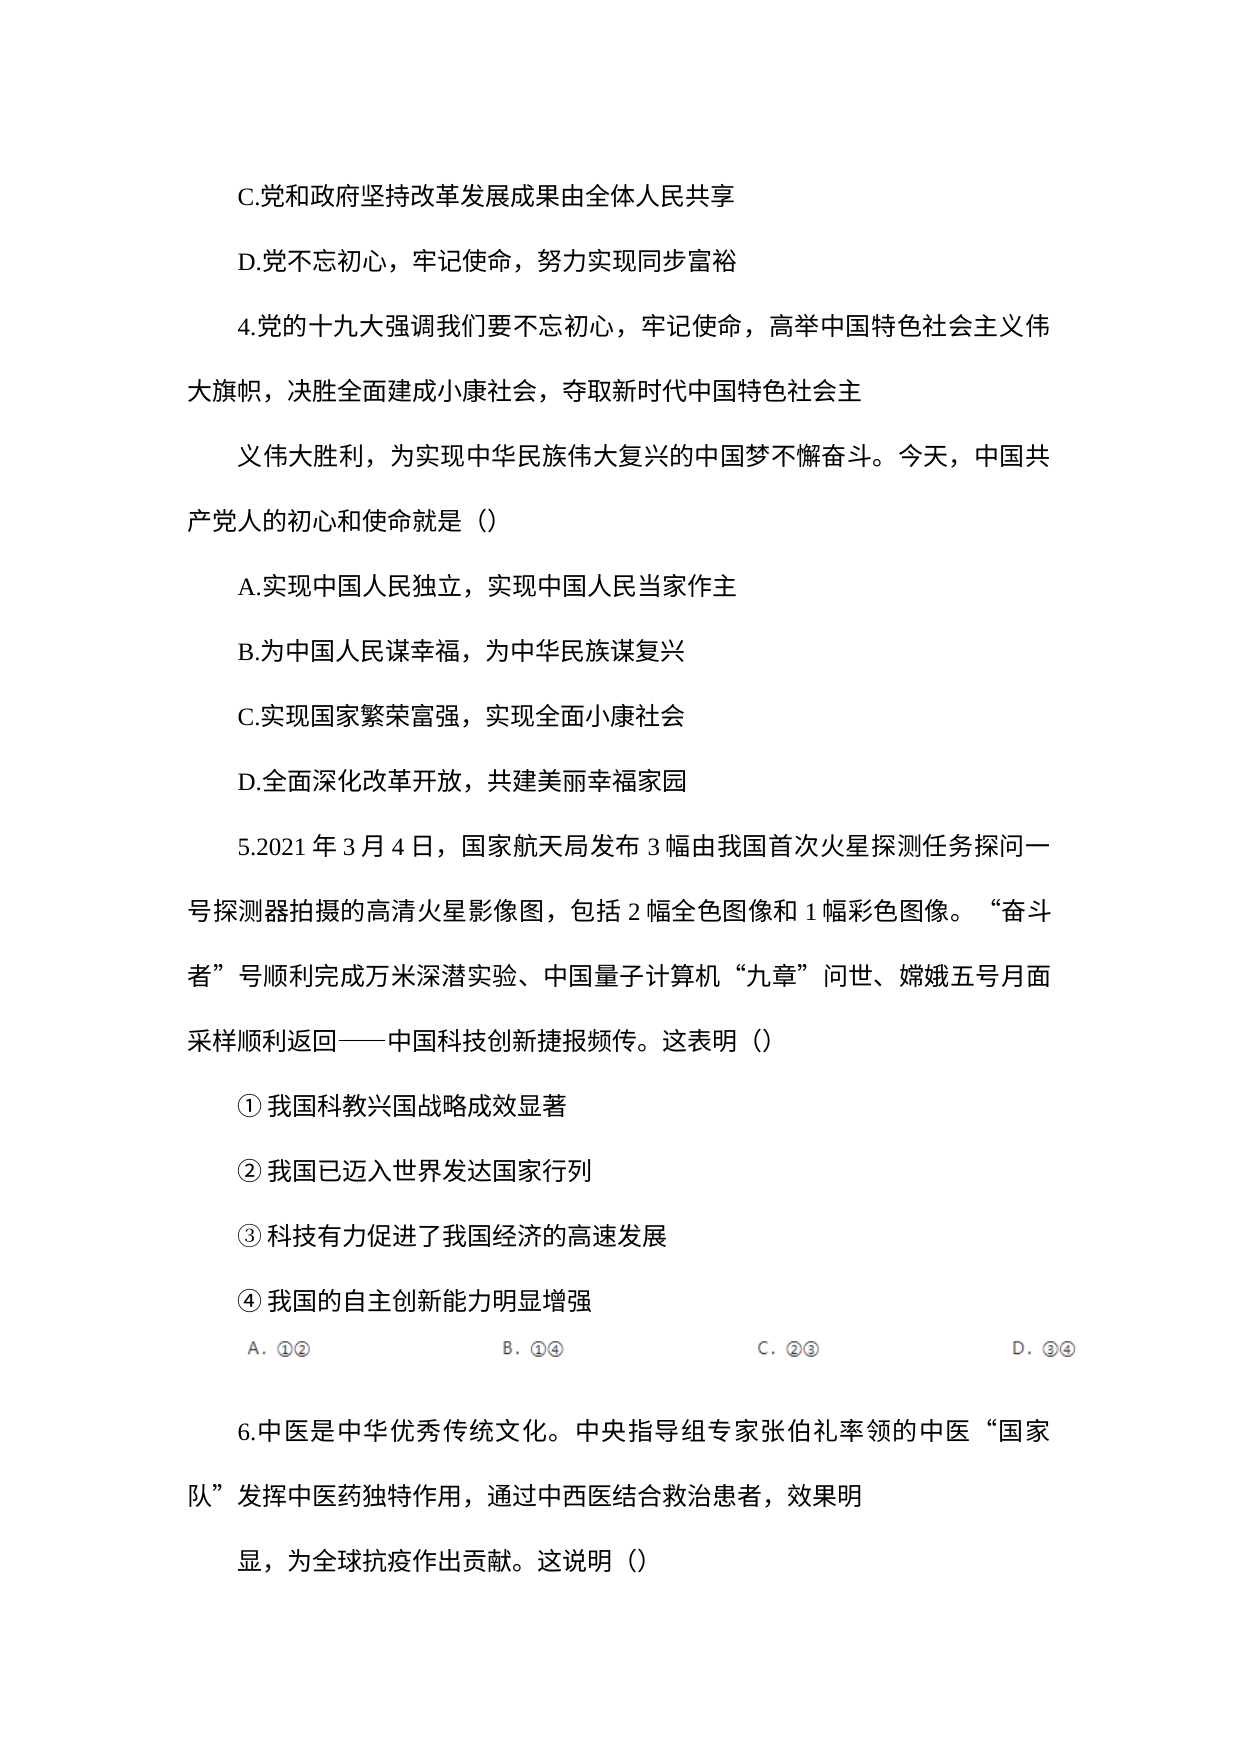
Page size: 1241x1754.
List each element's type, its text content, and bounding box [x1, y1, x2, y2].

text B.为中国人民谋幸福，为中华民族谋复兴 [187, 617, 1053, 682]
text 4.党的十九大强调我们要不忘初心，牢记使命，高举中国特色社会主义伟大旗帜，决胜全面建成小康社会，夺取新时代中国特色社会主 [187, 292, 1053, 422]
picture [237, 1331, 1104, 1366]
text 5.2021年3月4日，国家航天局发布3幅由我国首次火星探测任务探问一号探测器拍摄的高清火星影像图，包括2幅全色图像和1幅彩色图像。“奋斗者”号顺利完成万米深潜实验、中国量子计算机“九章”问世、嫦娥五号月面采样顺利返回——中国科技创新捷报频传。这表明（） [187, 812, 1053, 1072]
text ②我国已迈入世界发达国家行列 [187, 1137, 1053, 1202]
text ④我国的自主创新能力明显增强 [187, 1267, 1053, 1332]
text A.实现中国人民独立，实现中国人民当家作主 [187, 552, 1053, 617]
text D.党不忘初心，牢记使命，努力实现同步富裕 [187, 227, 1053, 292]
text D.全面深化改革开放，共建美丽幸福家园 [187, 747, 1053, 812]
text 6.中医是中华优秀传统文化。中央指导组专家张伯礼率领的中医“国家队”发挥中医药独特作用，通过中西医结合救治患者，效果明 [187, 1397, 1053, 1527]
text 义伟大胜利，为实现中华民族伟大复兴的中国梦不懈奋斗。今天，中国共产党人的初心和使命就是（） [187, 422, 1053, 552]
text ③科技有力促进了我国经济的高速发展 [187, 1202, 1053, 1267]
text ①我国科教兴国战略成效显著 [187, 1072, 1053, 1137]
text C.党和政府坚持改革发展成果由全体人民共享 [187, 162, 1053, 227]
text C.实现国家繁荣富强，实现全面小康社会 [187, 682, 1053, 747]
text 显，为全球抗疫作出贡献。这说明（） [187, 1527, 1053, 1592]
